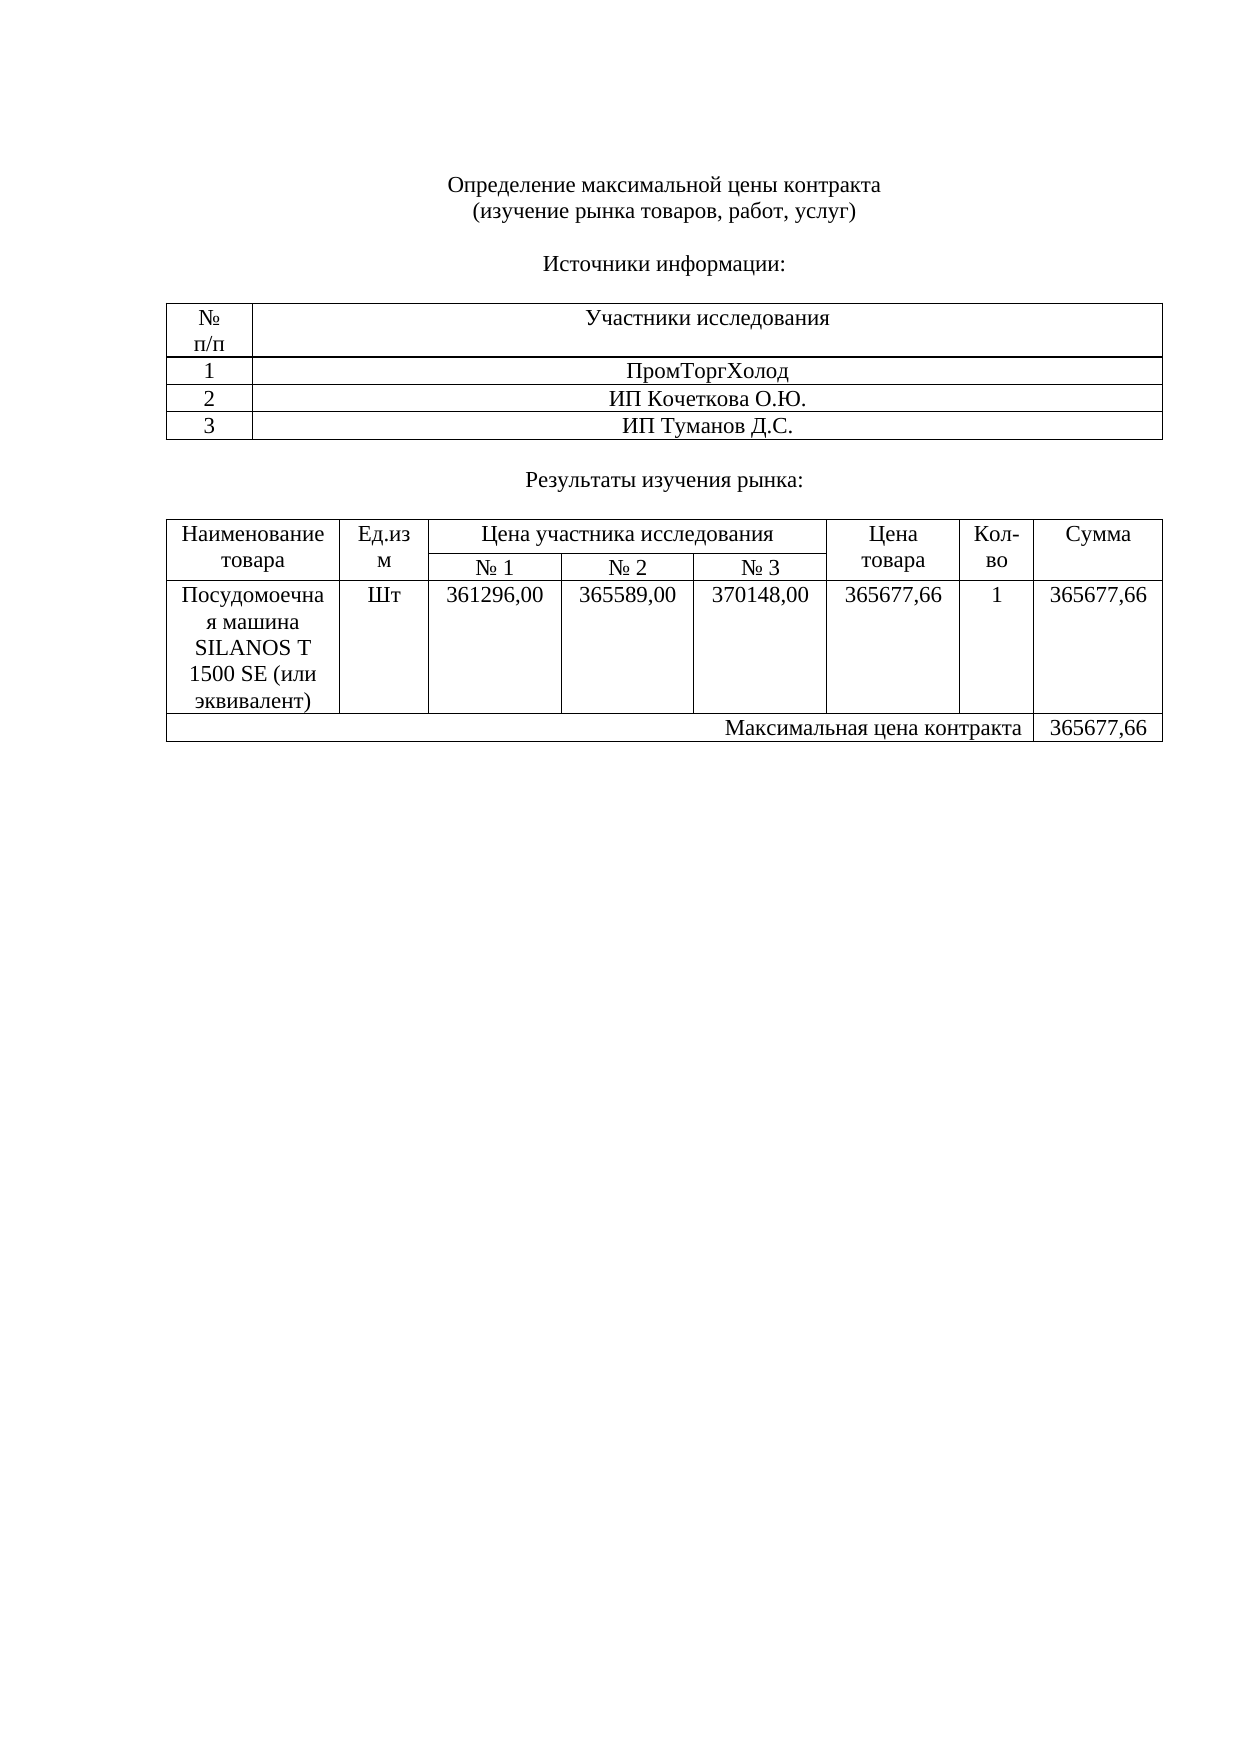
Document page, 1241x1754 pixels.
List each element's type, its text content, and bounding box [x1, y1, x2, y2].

table_cell ПромТоргХолод [253, 358, 1162, 384]
table_cell № 3 [694, 554, 826, 580]
table_cell ИП Туманов Д.С. [253, 412, 1162, 438]
text Определение максимальной цены контракта [177, 171, 1152, 197]
text Результаты изучения рынка: [177, 466, 1152, 492]
table_cell Максимальная цена контракта [167, 714, 1033, 741]
table_header Наименование товара [167, 520, 339, 580]
table_cell Посудомоечная машина SILANOS T 1500 SE (или эквивалент) [167, 581, 339, 713]
table_cell 365677,66 [827, 581, 959, 713]
table_cell 365677,66 [1034, 581, 1162, 713]
table_header № п/п [167, 304, 252, 356]
table_cell 3 [167, 412, 252, 438]
table_cell 365589,00 [562, 581, 693, 713]
table_cell 2 [167, 385, 252, 411]
table_cell 365677,66 [1034, 714, 1162, 741]
text Источники информации: [177, 250, 1152, 276]
table_cell 361296,00 [429, 581, 561, 713]
table_header Кол-во [960, 520, 1033, 580]
table_header Ед.изм [340, 520, 428, 580]
table_cell № 2 [562, 554, 693, 580]
table_cell 1 [167, 358, 252, 384]
table_header Сумма [1034, 520, 1162, 580]
table_header Участники исследования [253, 304, 1162, 356]
table_header Цена участника исследования [429, 520, 826, 553]
table_cell Шт [340, 581, 428, 713]
table_header Цена товара [827, 520, 959, 580]
table_cell № 1 [429, 554, 561, 580]
table_cell 370148,00 [694, 581, 826, 713]
table_cell ИП Кочеткова О.Ю. [253, 385, 1162, 411]
table_cell 1 [960, 581, 1033, 713]
text (изучение рынка товаров, работ, услуг) [177, 197, 1152, 223]
